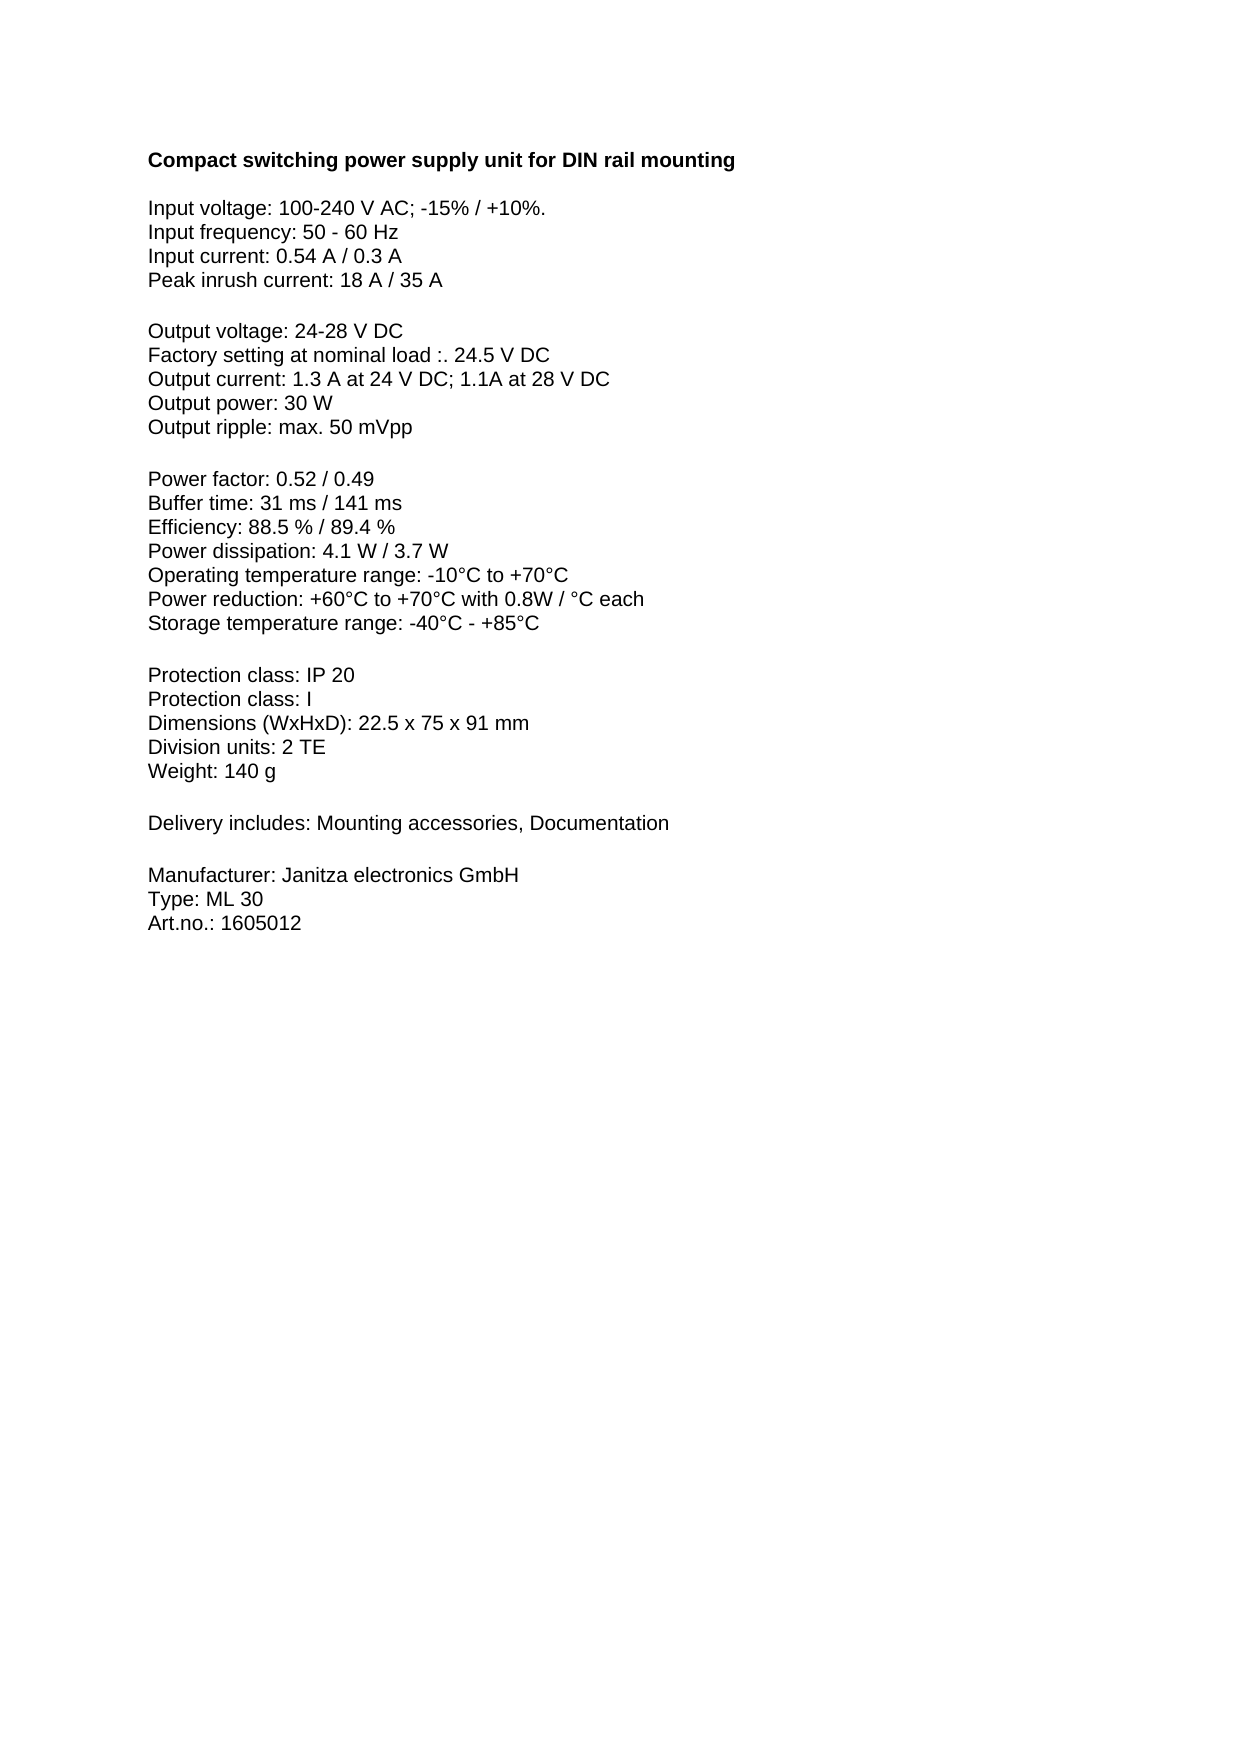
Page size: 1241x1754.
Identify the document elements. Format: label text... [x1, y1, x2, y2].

text Dimensions (WxHxD): 22.5 x 75 x 91 mm [148, 711, 1093, 735]
text Output voltage: 24-28 V DC [148, 319, 1093, 343]
text Power reduction: +60°C to +70°C with 0.8W / °C each [148, 587, 1093, 611]
text Protection class: IP 20 [148, 663, 1093, 687]
text Type: ML 30 [148, 887, 1093, 911]
text Compact switching power supply unit for DIN rail mounting [148, 148, 1093, 172]
text Efficiency: 88.5 % / 89.4 % [148, 515, 1093, 539]
text Storage temperature range: -40°C - +85°C [148, 611, 1093, 635]
text Manufacturer: Janitza electronics GmbH [148, 863, 1093, 887]
text Output ripple: max. 50 mVpp [148, 415, 1093, 439]
text Division units: 2 TE [148, 735, 1093, 759]
text Factory setting at nominal load :. 24.5 V DC [148, 343, 1093, 367]
text Output power: 30 W [148, 391, 1093, 415]
text Weight: 140 g [148, 759, 1093, 783]
text Output current: 1.3 A at 24 V DC; 1.1A at 28 V DC [148, 367, 1093, 391]
text Art.no.: 1605012 [148, 911, 1093, 934]
text Operating temperature range: -10°C to +70°C [148, 563, 1093, 587]
text Input frequency: 50 - 60 Hz [148, 219, 1093, 243]
text Input current: 0.54 A / 0.3 A [148, 243, 1093, 267]
text Protection class: I [148, 687, 1093, 711]
text Power factor: 0.52 / 0.49 [148, 467, 1093, 491]
text Buffer time: 31 ms / 141 ms [148, 491, 1093, 515]
text Power dissipation: 4.1 W / 3.7 W [148, 539, 1093, 563]
text Delivery includes: Mounting accessories, Documentation [148, 811, 1093, 835]
text Peak inrush current: 18 A / 35 A [148, 267, 1093, 291]
text Input voltage: 100-240 V AC; -15% / +10%. [148, 196, 1093, 219]
